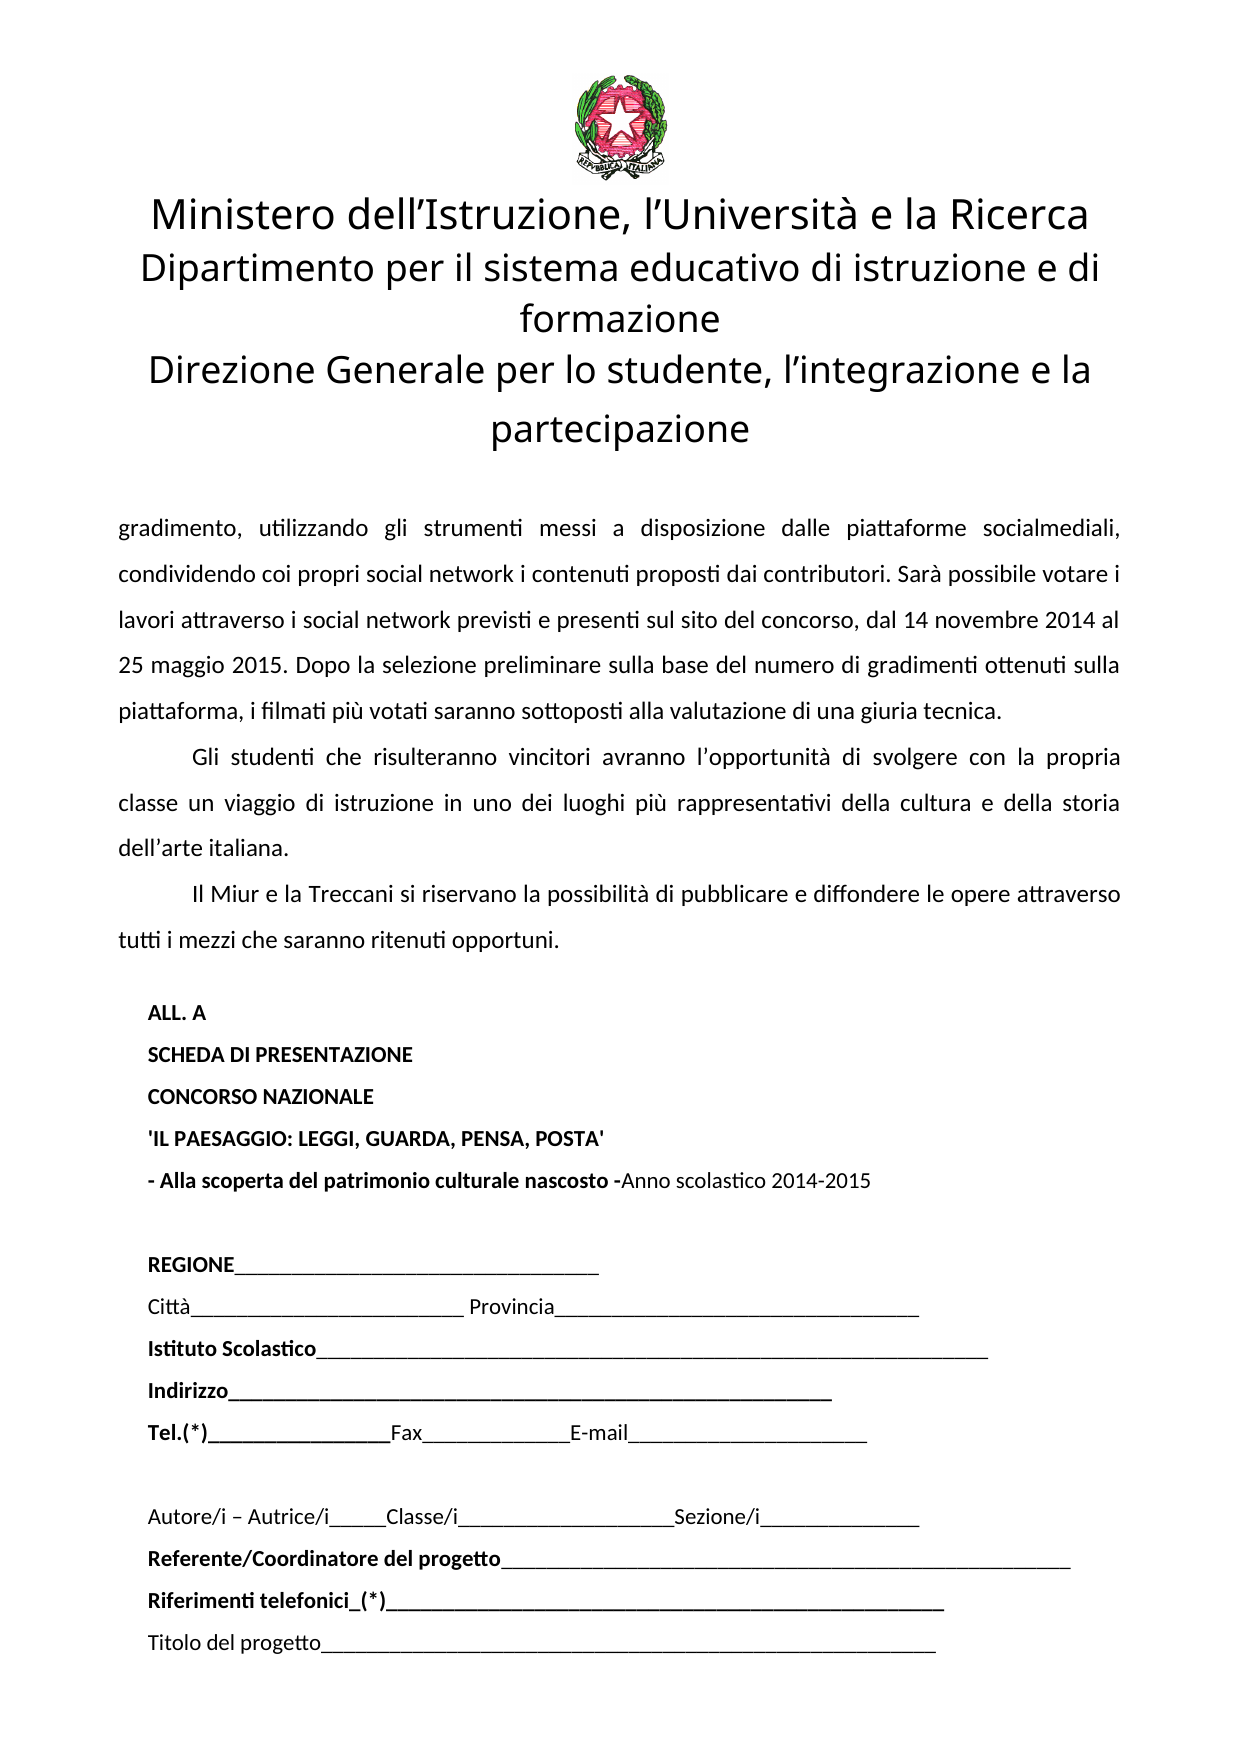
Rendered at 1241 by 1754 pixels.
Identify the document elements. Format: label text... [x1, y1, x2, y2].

text REGIONE________________________________ [148, 1250, 1080, 1278]
text Il Miur e la Treccani si riservano la possibilità di pubblicare e diffondere le opere attraverso tutti i mezzi che saranno ritenuti opportuni. [118, 878, 1122, 954]
picture [571, 73, 669, 185]
text - Alla scoperta del patrimonio culturale nascosto -Anno scolastico 2014-2015 [148, 1166, 1080, 1194]
text Indirizzo_____________________________________________________ [148, 1376, 1080, 1404]
text Gli studenti che risulteranno vincitori avranno l’opportunità di svolgere con la propria classe un viaggio di istruzione in uno dei luoghi più rappresentativi della cultura e della storia dell’arte italiana. [118, 741, 1122, 863]
text ALL. A [148, 998, 1080, 1026]
text CONCORSO NAZIONALE [148, 1082, 1080, 1110]
text Titolo del progetto______________________________________________________ [148, 1628, 1080, 1656]
text Riferimenti telefonici_(*)_________________________________________________ [148, 1586, 1080, 1614]
text Tel.(*)________________Fax_____________E-mail_____________________ [148, 1418, 1080, 1446]
text Istituto Scolastico___________________________________________________________ [148, 1334, 1080, 1362]
text SCHEDA DI PRESENTAZIONE [148, 1040, 1080, 1068]
text Città________________________ Provincia________________________________ [148, 1292, 1080, 1320]
text Referente/Coordinatore del progetto__________________________________________________ [148, 1544, 1080, 1572]
text 'IL PAESAGGIO: LEGGI, GUARDA, PENSA, POSTA' [148, 1124, 1080, 1152]
text Autore/i – Autrice/i_____Classe/i___________________Sezione/i______________ [148, 1502, 1080, 1530]
